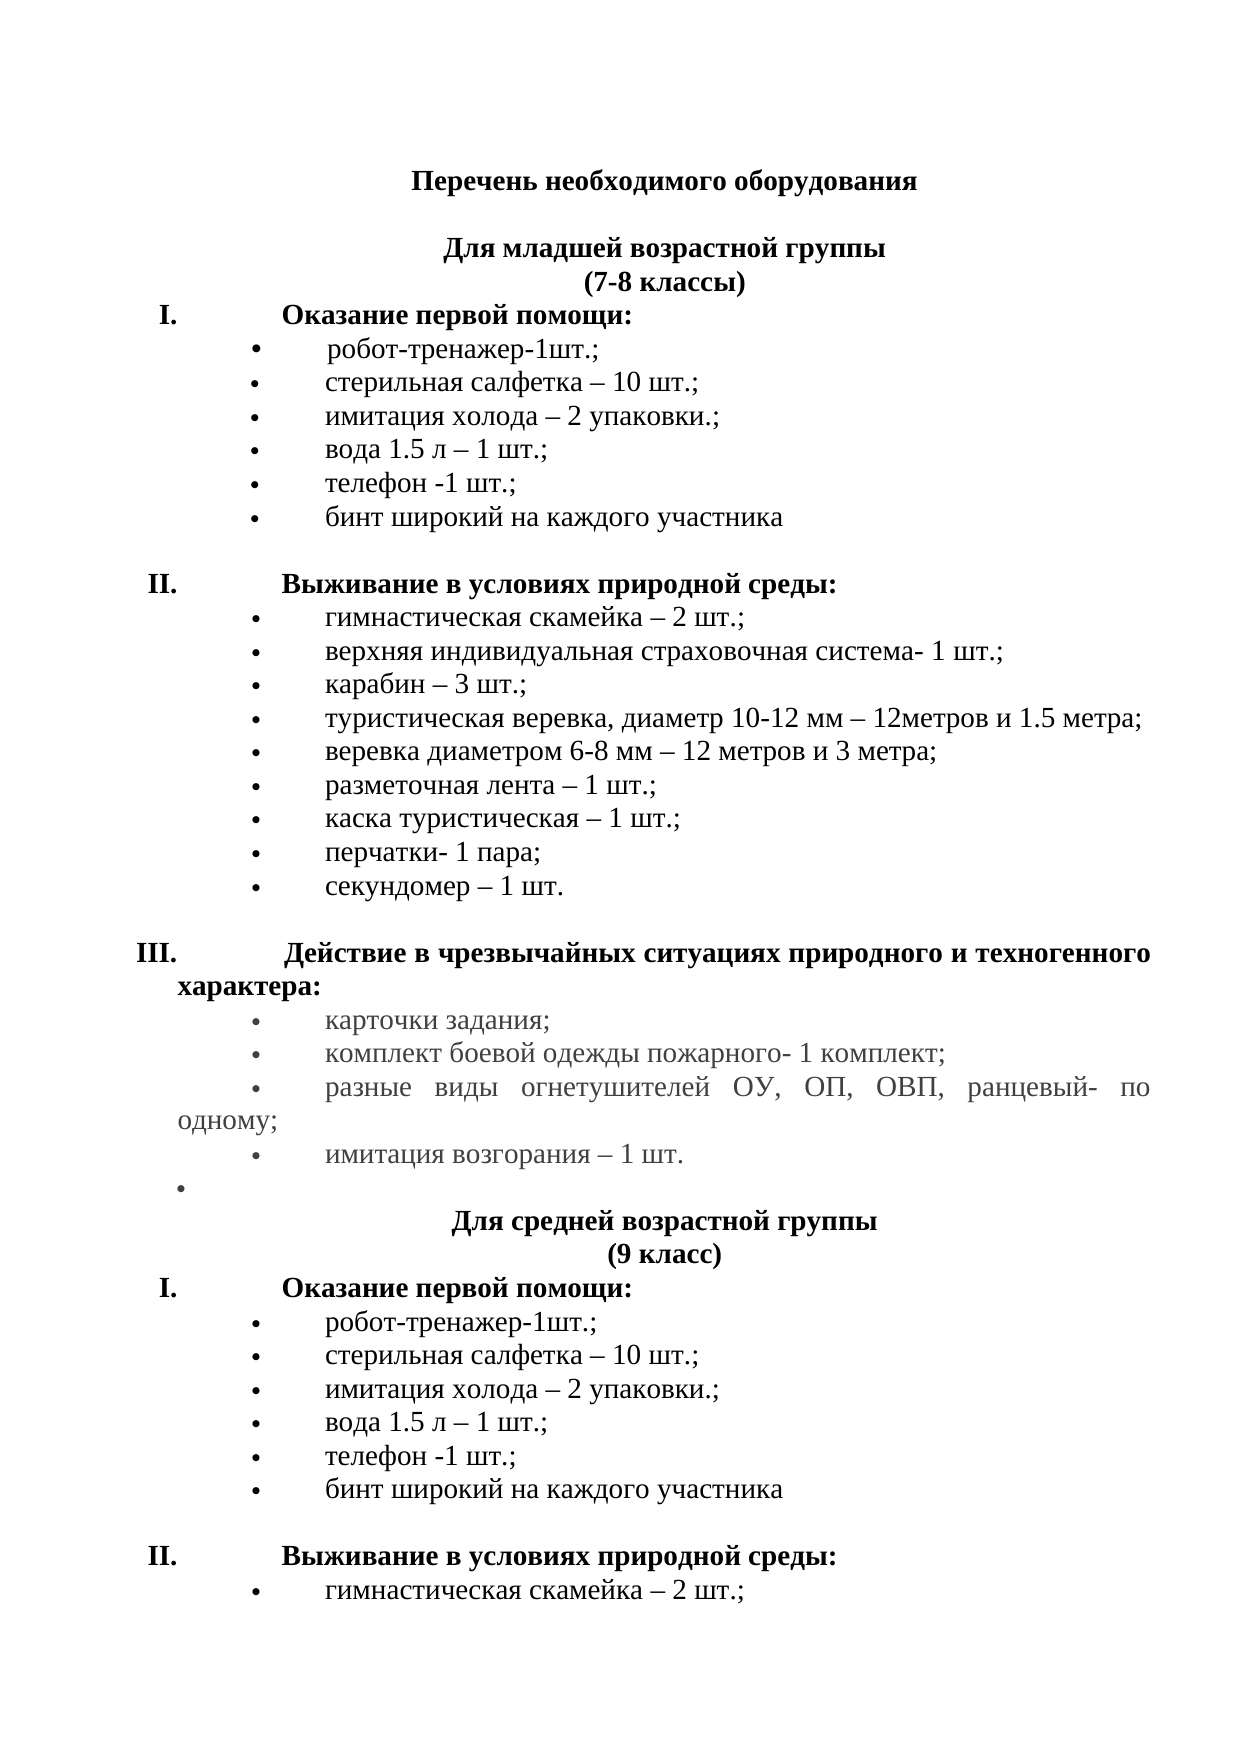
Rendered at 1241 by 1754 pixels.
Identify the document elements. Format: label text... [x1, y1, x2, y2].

list Оказание первой помощи: [177, 1270, 1152, 1304]
list стерильная салфетка – 10 шт.; [177, 1337, 1152, 1371]
list бинт широкий на каждого участника [177, 1471, 1152, 1505]
list имитация холода – 2 упаковки.; [177, 1371, 1152, 1404]
list вода 1.5 л – 1 шт.; [177, 432, 1152, 465]
list веревка диаметром 6-8 мм – 12 метров и 3 метра; [177, 733, 1152, 767]
list телефон -1 шт.; [177, 465, 1152, 499]
text Для младшей возрастной группы [177, 230, 1152, 264]
list гимнастическая скамейка – 2 шт.; [177, 1572, 1152, 1606]
list робот-тренажер-1шт.; [177, 1304, 1152, 1337]
list имитация холода – 2 упаковки.; [177, 398, 1152, 432]
text Для средней возрастной группы [177, 1203, 1152, 1237]
list Действие в чрезвычайных ситуациях природного и техногенного характера: [177, 935, 1152, 1002]
list карточки задания; [177, 1002, 1152, 1035]
list имитация возгорания – 1 шт. [177, 1136, 1152, 1169]
list Выживание в условиях природной среды: [177, 566, 1152, 599]
text • робот-тренажер-1шт.; [177, 331, 1152, 364]
list секундомер – 1 шт. [177, 868, 1152, 901]
list комплект боевой одежды пожарного- 1 комплект; [177, 1035, 1152, 1069]
list верхняя индивидуальная страховочная система- 1 шт.; [177, 633, 1152, 666]
list туристическая веревка, диаметр 10-12 мм – 12метров и 1.5 метра; [177, 700, 1152, 733]
text (9 класс) [177, 1237, 1152, 1270]
list стерильная салфетка – 10 шт.; [177, 364, 1152, 398]
list разметочная лента – 1 шт.; [177, 767, 1152, 801]
text Перечень необходимого оборудования [177, 163, 1152, 197]
list каска туристическая – 1 шт.; [177, 801, 1152, 834]
list вода 1.5 л – 1 шт.; [177, 1404, 1152, 1438]
list перчатки- 1 пара; [177, 834, 1152, 868]
text (7-8 классы) [177, 264, 1152, 297]
list гимнастическая скамейка – 2 шт.; [177, 599, 1152, 633]
list Оказание первой помощи: [177, 297, 1152, 331]
list бинт широкий на каждого участника [177, 499, 1152, 532]
list телефон -1 шт.; [177, 1438, 1152, 1471]
list карабин – 3 шт.; [177, 666, 1152, 700]
list разные виды огнетушителей ОУ, ОП, ОВП, ранцевый- по одному; [177, 1069, 1152, 1136]
list Выживание в условиях природной среды: [177, 1538, 1152, 1572]
